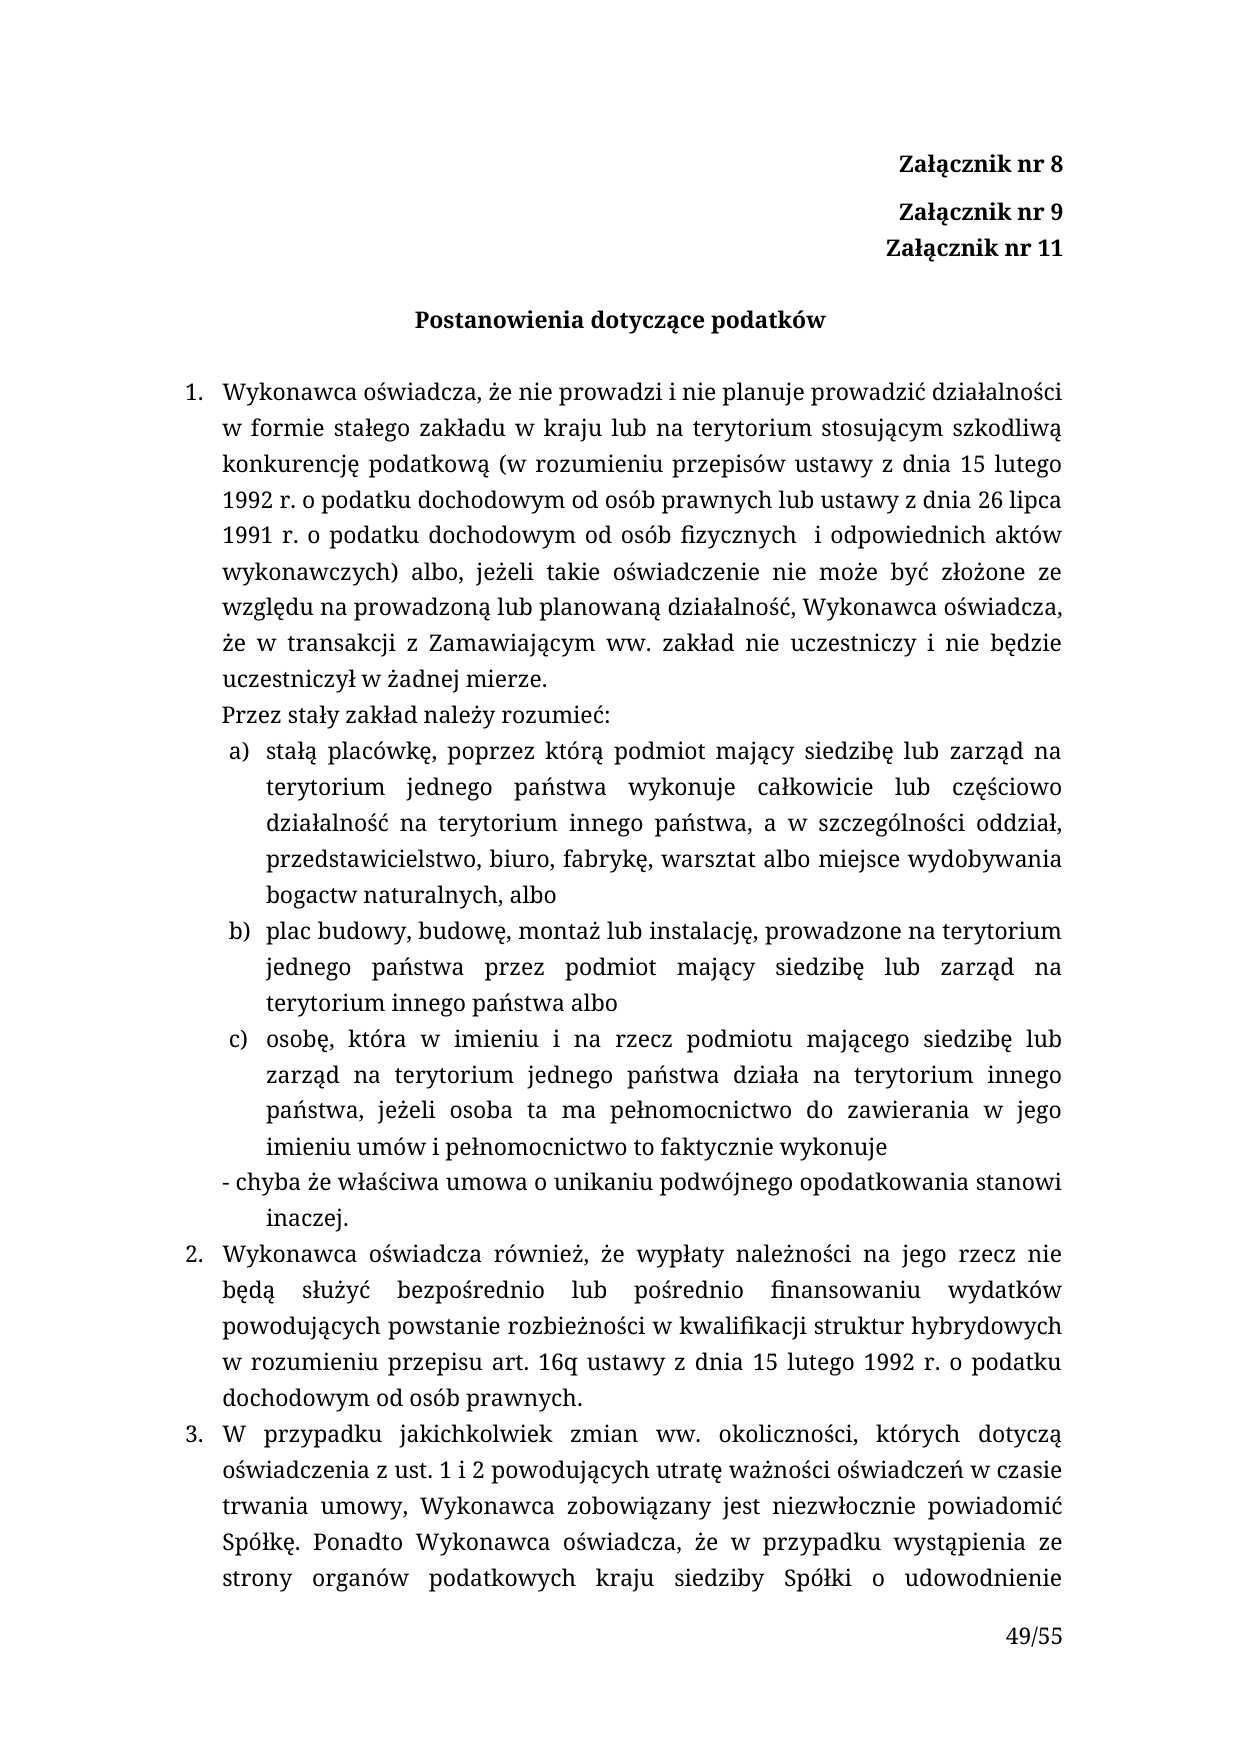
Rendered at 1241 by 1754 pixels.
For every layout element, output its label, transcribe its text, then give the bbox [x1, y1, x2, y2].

text Załącznik nr 9 [177, 196, 1063, 227]
list Wykonawca oświadcza, że nie prowadzi i nie planuje prowadzić działalności w formie stałego zakładu w kraju lub na terytorium stosującym szkodliwą konkurencję podatkową (w rozumieniu przepisów ustawy z dnia 15 lutego 1992 r. o podatku dochodowym od osób prawnych lub ustawy z dnia 26 lipca 1991 r. o podatku dochodowym od osób fizycznych i odpowiednich aktów wykonawczych) albo, jeżeli takie oświadczenie nie może być złożone ze względu na prowadzoną lub planowaną działalność, Wykonawca oświadcza, że w transakcji z Zamawiającym ww. zakład nie uczestniczy i nie będzie uczestniczył w żadnej mierze. [185, 376, 1063, 694]
text Przez stały zakład należy rozumieć: [221, 699, 1063, 730]
list plac budowy, budowę, montaż lub instalację, prowadzone na terytorium jednego państwa przez podmiot mający siedzibę lub zarząd na terytorium innego państwa albo [229, 915, 1063, 1018]
text - chyba że właściwa umowa o unikaniu podwójnego opodatkowania stanowi inaczej. [222, 1166, 1063, 1233]
text Załącznik nr 8 [148, 148, 1063, 179]
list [185, 1418, 1063, 1593]
list Wykonawca oświadcza również, że wypłaty należności na jego rzecz nie będą służyć bezpośrednio lub pośrednio finansowaniu wydatków powodujących powstanie rozbieżności w kwalifikacji struktur hybrydowych w rozumieniu przepisu art. 16q ustawy z dnia 15 lutego 1992 r. o podatku dochodowym od osób prawnych. [185, 1238, 1063, 1413]
text Postanowienia dotyczące podatków [177, 304, 1063, 335]
list osobę, która w imieniu i na rzecz podmiotu mającego siedzibę lub zarząd na terytorium jednego państwa działa na terytorium innego państwa, jeżeli osoba ta ma pełnomocnictwo do zawierania w jego imieniu umów i pełnomocnictwo to faktycznie wykonuje [229, 1023, 1063, 1162]
text Załącznik nr 11 [811, 232, 1063, 263]
list stałą placówkę, poprzez którą podmiot mający siedzibę lub zarząd na terytorium jednego państwa wykonuje całkowicie lub częściowo działalność na terytorium innego państwa, a w szczególności oddział, przedstawicielstwo, biuro, fabrykę, warsztat albo miejsce wydobywania bogactw naturalnych, albo [229, 735, 1063, 910]
